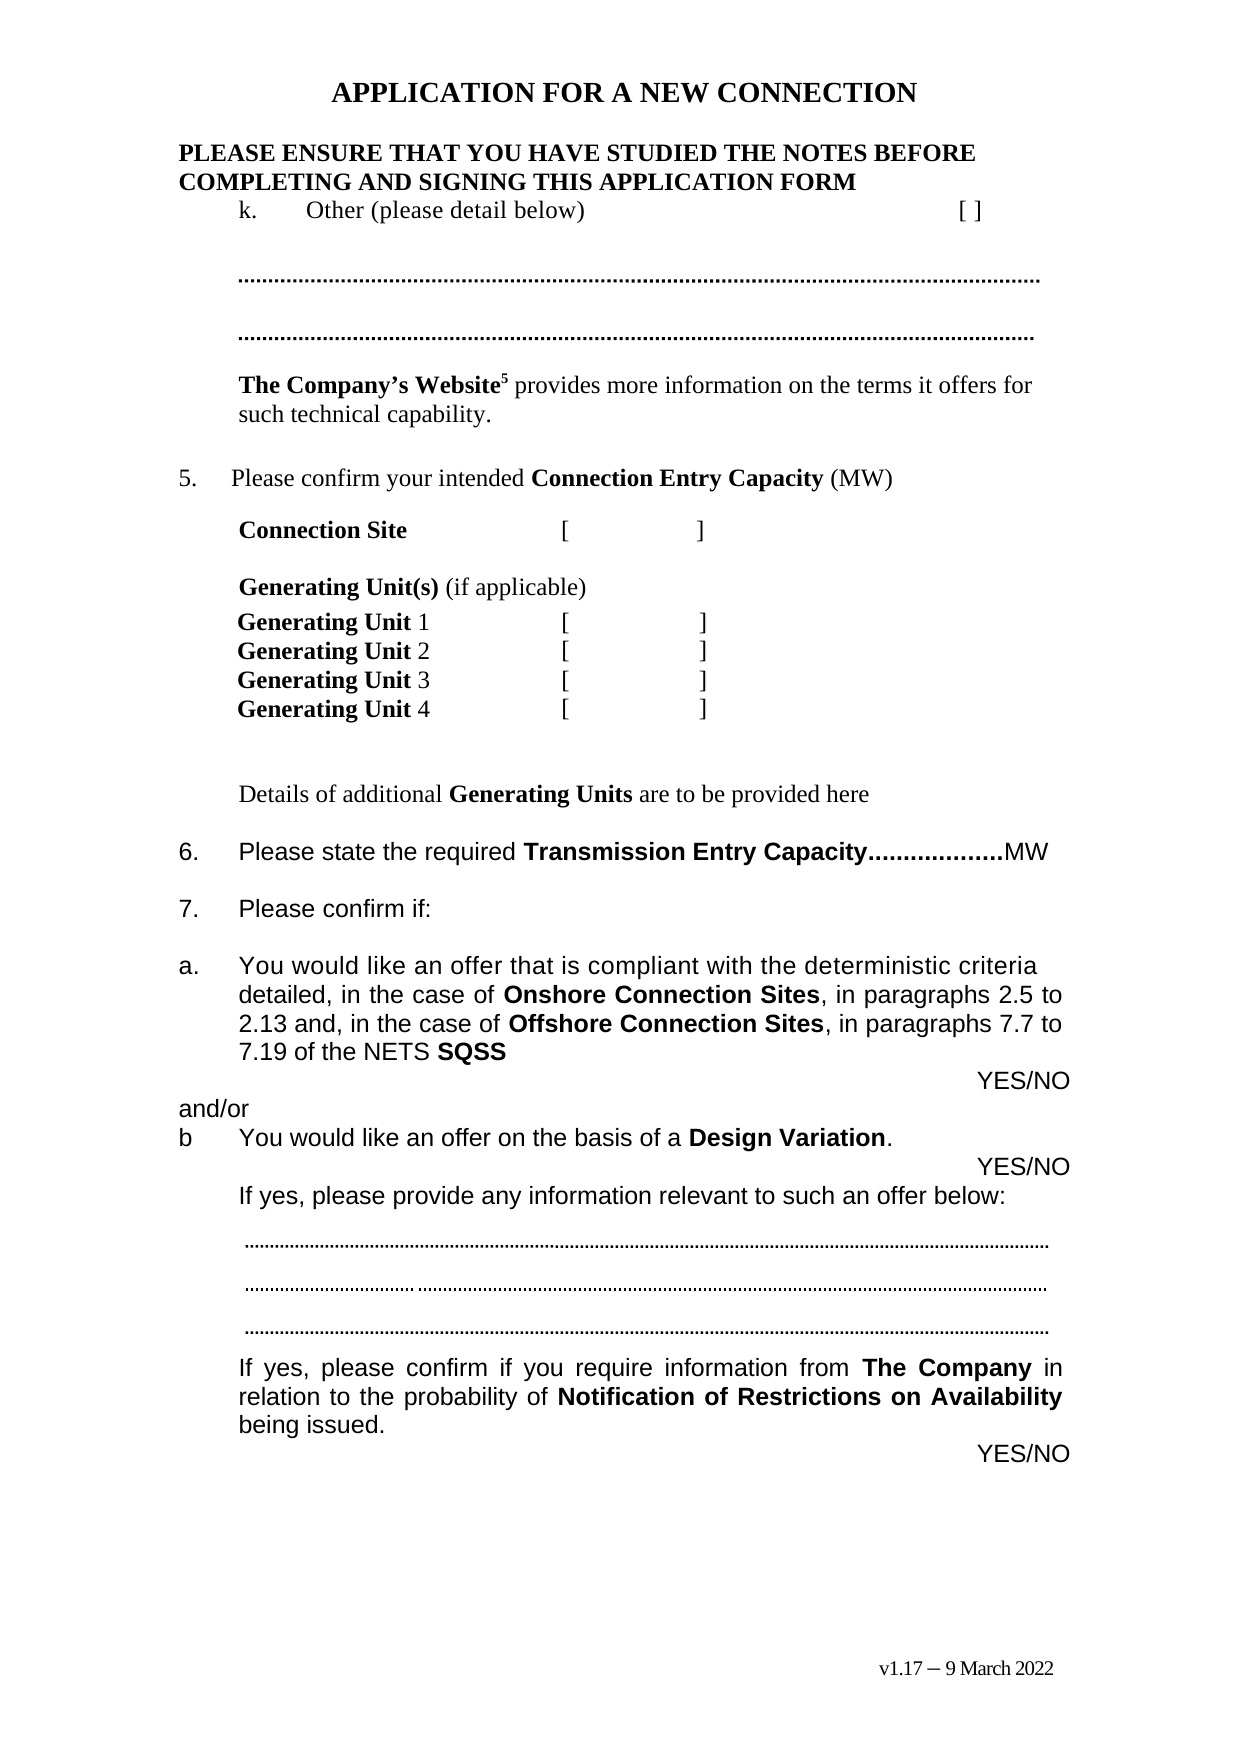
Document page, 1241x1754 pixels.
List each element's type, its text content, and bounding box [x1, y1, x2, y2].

text YES/NO [178, 1066, 1071, 1095]
text APPLICATION FOR A NEW CONNECTION [178, 76, 1071, 109]
text Details of additional Generating Units are to be provided here [238, 779, 1071, 808]
table_cell [ [496, 696, 635, 726]
text YES/NO [178, 1153, 1071, 1181]
table_cell ] [635, 667, 1071, 696]
table_header Generating Unit 1 [171, 607, 496, 638]
table_header ] [635, 607, 1071, 638]
table_header [ [496, 607, 635, 638]
text Connection Site [ ] Generating Unit(s) (if applicable) [238, 492, 711, 607]
list Please confirm if: [178, 894, 1071, 923]
text 5. Please confirm your intended Connection Entry Capacity (MW) [178, 463, 1071, 492]
text If yes, please confirm if you require information from The Company in relation to the probability of Notification of Restrictions on Availability being issued. [238, 1354, 1063, 1440]
table_cell [ [496, 667, 635, 696]
table_cell [ [496, 638, 635, 667]
table_cell ] [635, 638, 1071, 667]
table_cell Generating Unit 3 [171, 667, 496, 696]
text a. You would like an offer that is compliant with the deterministic criteria [178, 952, 1071, 980]
text YES/NO [178, 1440, 1071, 1468]
table_cell Generating Unit 4 [171, 696, 496, 726]
list Please state the required Transmission Entry Capacity MW [178, 837, 1071, 866]
table_cell ] [635, 696, 1071, 726]
text detailed, in the case of Onshore Connection Sites, in paragraphs 2.5 to 2.13 and, in the case of Offshore Connection Sites, in paragraphs 7.7 to 7.19 of the NETS SQSS [238, 981, 1063, 1066]
table_cell Generating Unit 2 [171, 638, 496, 667]
text k. Other (please detail below) [ ] [238, 196, 1071, 225]
text If yes, please provide any information relevant to such an offer below: [238, 1181, 1071, 1210]
text and/or [178, 1095, 1071, 1124]
text b You would like an offer on the basis of a Design Variation. [178, 1124, 1071, 1153]
text The Company’s Website5 provides more information on the terms it offers for such technical capability. [238, 370, 1063, 428]
text PLEASE ENSURE THAT YOU HAVE STUDIED THE NOTES BEFORE COMPLETING AND SIGNING THIS APPLICATION FORM [178, 138, 981, 196]
